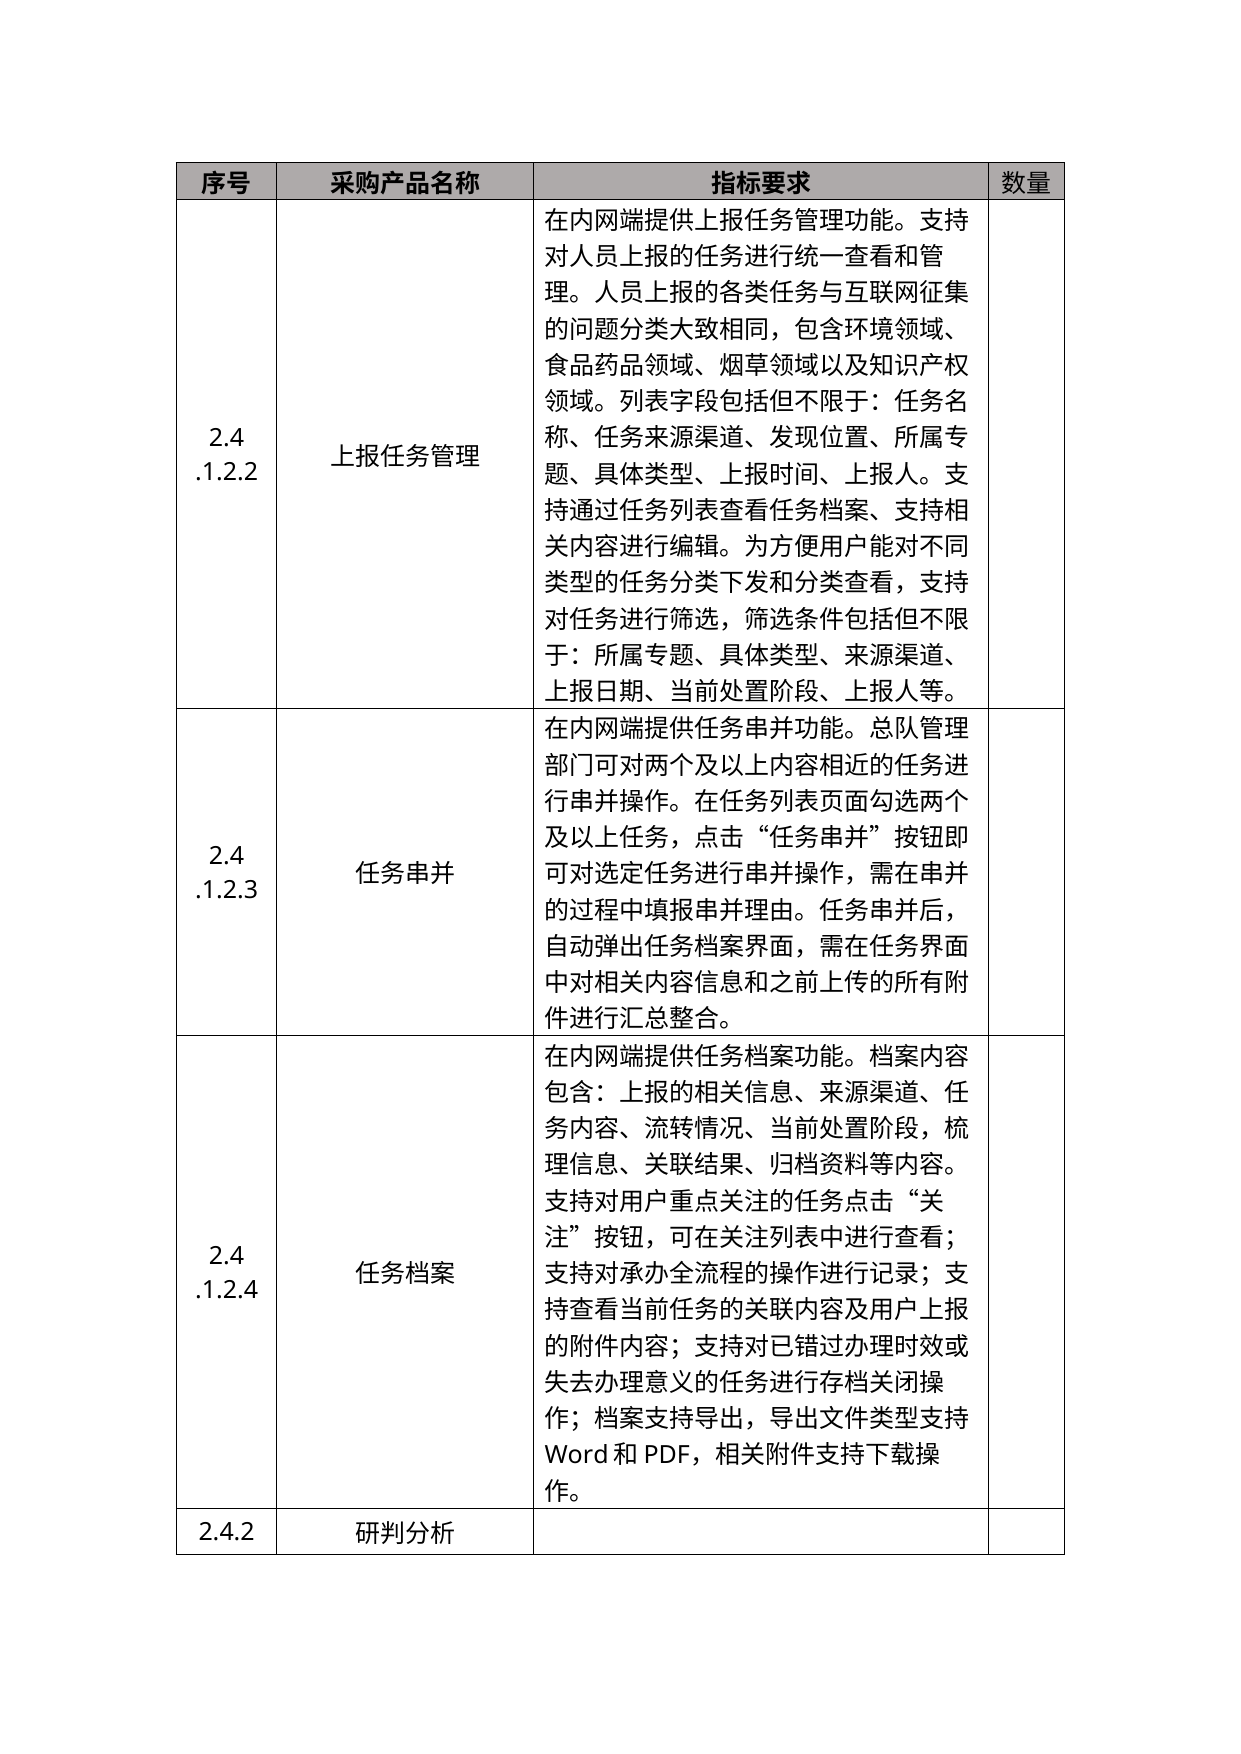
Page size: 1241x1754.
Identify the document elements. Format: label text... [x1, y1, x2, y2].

table_cell 2.4.1.2.4 [177, 1036, 276, 1507]
table_cell [989, 1509, 1064, 1554]
table_cell 在内网端提供任务串并功能。总队管理部门可对两个及以上内容相近的任务进行串并操作。在任务列表页面勾选两个及以上任务，点击“任务串并”按钮即可对选定任务进行串并操作，需在串并的过程中填报串并理由。任务串并后，自动弹出任务档案界面，需在任务界面中对相关内容信息和之前上传的所有附件进行汇总整合。 [534, 709, 988, 1035]
table_cell 任务档案 [277, 1036, 533, 1507]
table_cell [534, 1509, 988, 1554]
table_cell 在内网端提供任务档案功能。档案内容包含：上报的相关信息、来源渠道、任务内容、流转情况、当前处置阶段，梳理信息、关联结果、归档资料等内容。支持对用户重点关注的任务点击“关注”按钮，可在关注列表中进行查看；支持对承办全流程的操作进行记录；支持查看当前任务的关联内容及用户上报的附件内容；支持对已错过办理时效或失去办理意义的任务进行存档关闭操作；档案支持导出，导出文件类型支持Word和PDF，相关附件支持下载操作。 [534, 1036, 988, 1507]
table_header 采购产品名称 [277, 163, 533, 199]
table_cell [989, 200, 1064, 708]
table_cell [989, 1036, 1064, 1507]
table_cell 2.4.2 [177, 1509, 276, 1554]
table_cell 任务串并 [277, 709, 533, 1035]
table_cell 2.4.1.2.2 [177, 200, 276, 708]
table_cell 2.4.1.2.3 [177, 709, 276, 1035]
table_header 序号 [177, 163, 276, 199]
table_header 指标要求 [534, 163, 988, 199]
table_cell 上报任务管理 [277, 200, 533, 708]
table_cell 在内网端提供上报任务管理功能。支持对人员上报的任务进行统一查看和管理。人员上报的各类任务与互联网征集的问题分类大致相同，包含环境领域、食品药品领域、烟草领域以及知识产权领域。列表字段包括但不限于：任务名称、任务来源渠道、发现位置、所属专题、具体类型、上报时间、上报人。支持通过任务列表查看任务档案、支持相关内容进行编辑。为方便用户能对不同类型的任务分类下发和分类查看，支持对任务进行筛选，筛选条件包括但不限于：所属专题、具体类型、来源渠道、上报日期、当前处置阶段、上报人等。 [534, 200, 988, 708]
table_header 数量 [989, 163, 1064, 199]
table_cell 研判分析 [277, 1509, 533, 1554]
table_cell [989, 709, 1064, 1035]
